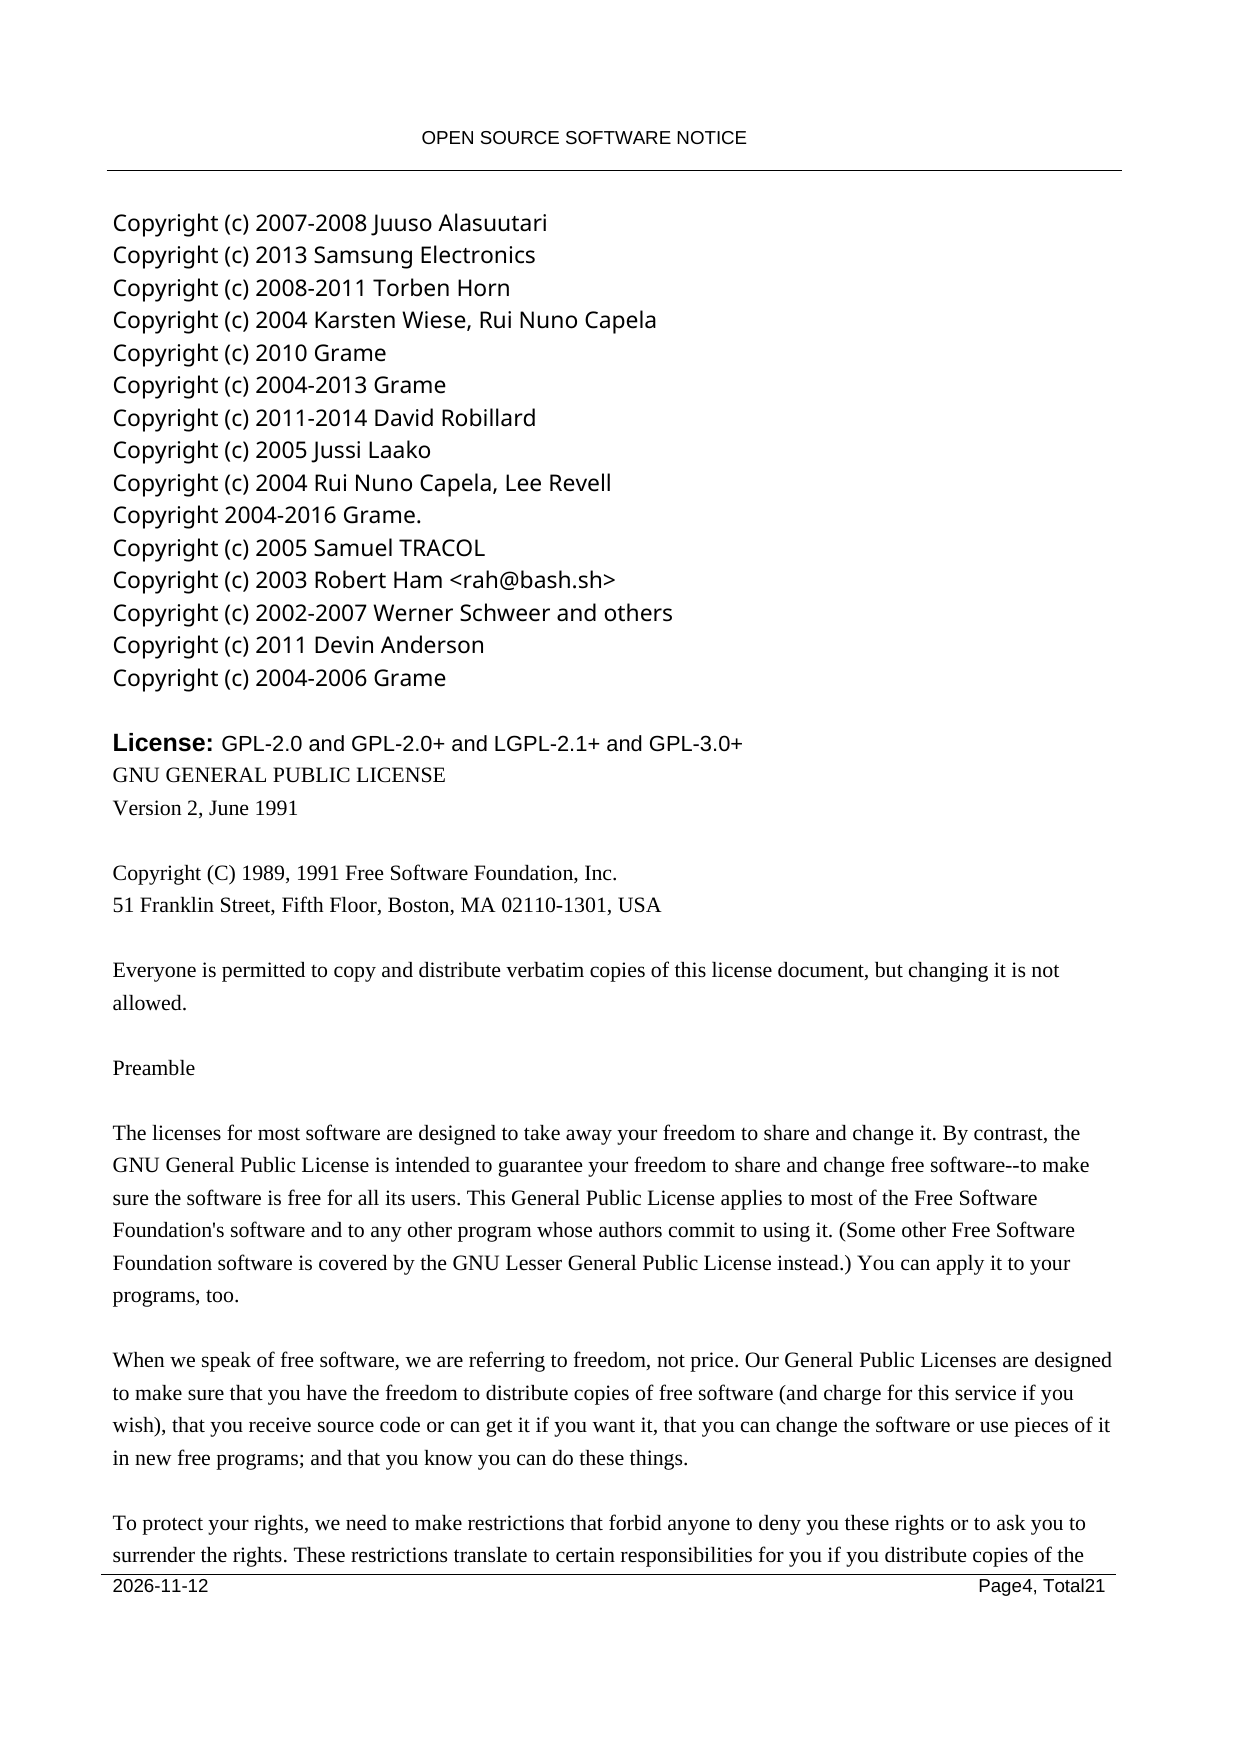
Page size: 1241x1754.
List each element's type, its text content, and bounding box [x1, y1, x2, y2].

text License: GPL-2.0 and GPL-2.0+ and LGPL-2.1+ and GPL-3.0+ [112, 726, 1128, 759]
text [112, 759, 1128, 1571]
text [112, 206, 1128, 726]
